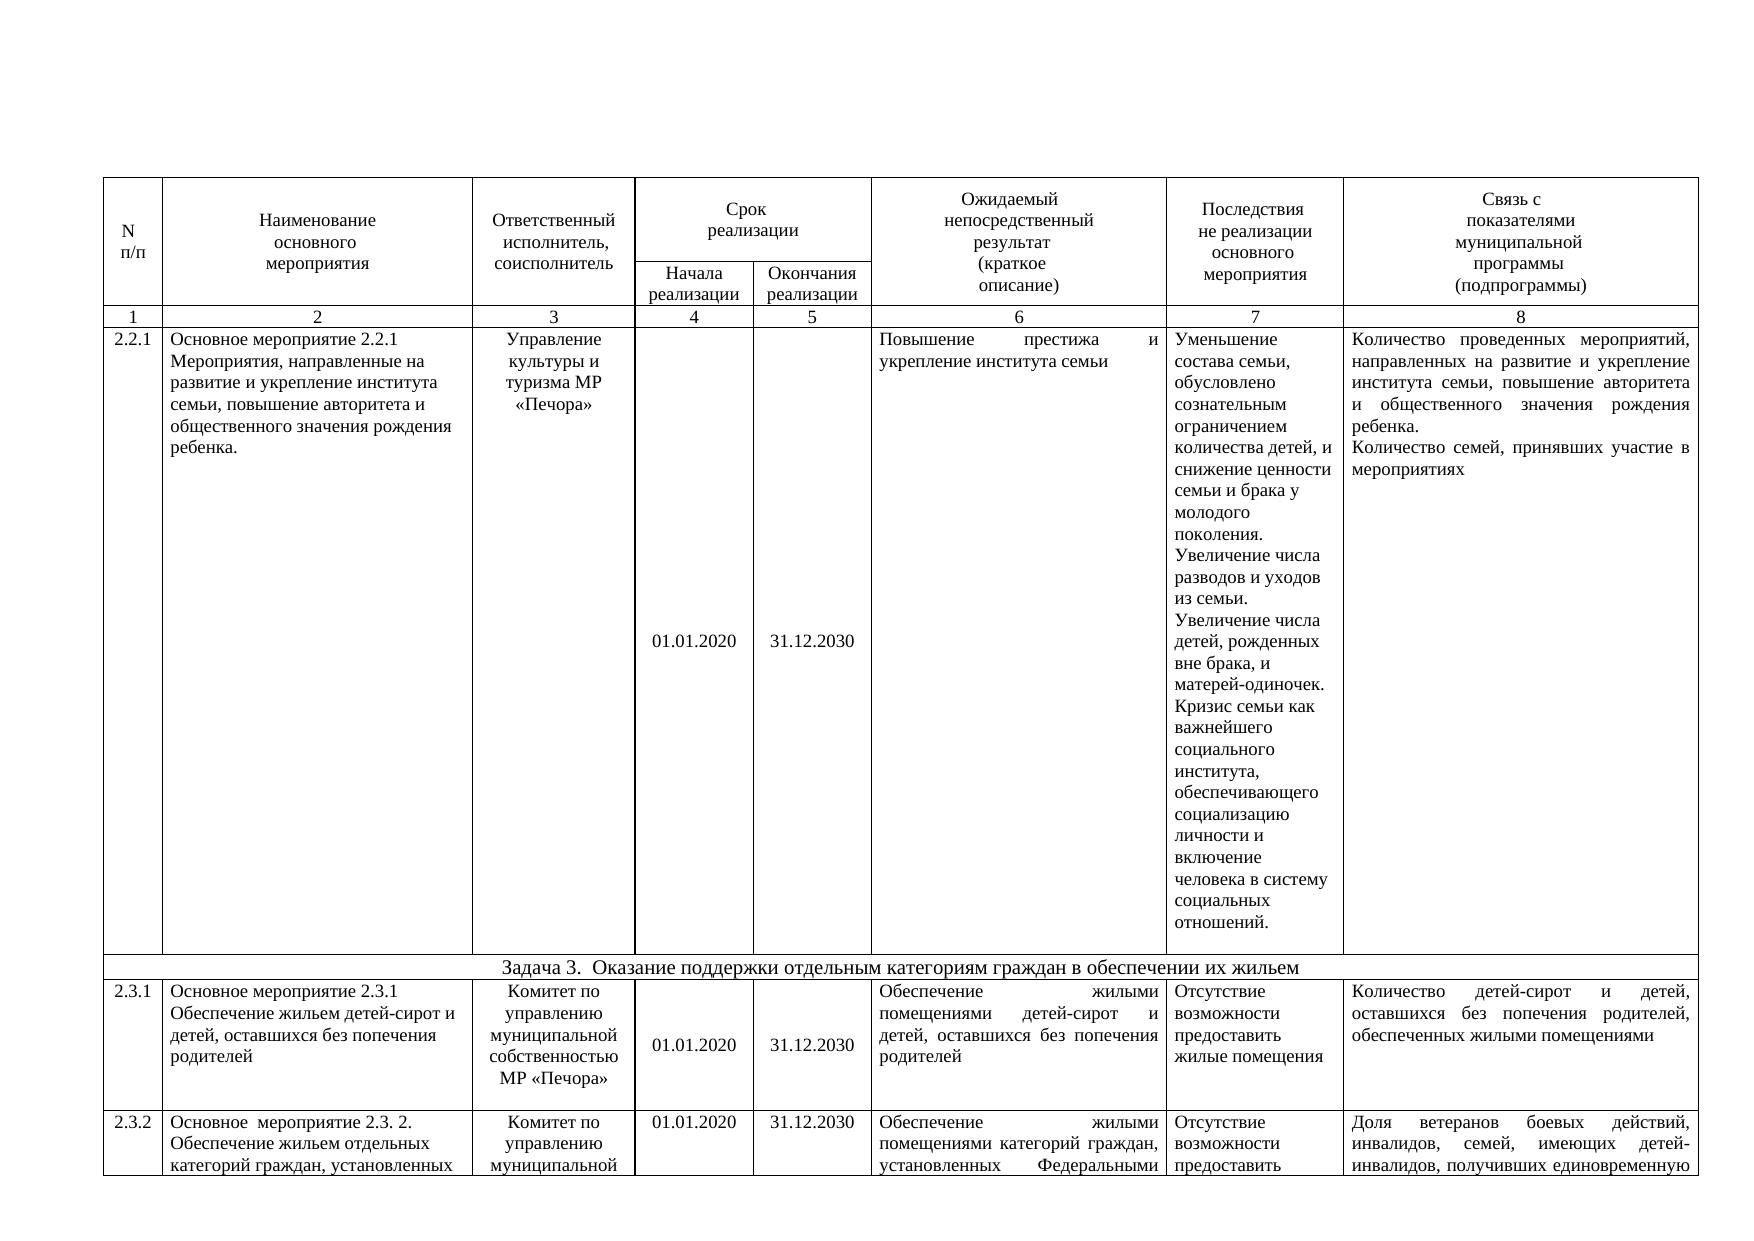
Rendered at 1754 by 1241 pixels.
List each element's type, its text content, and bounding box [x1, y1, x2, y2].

table_cell Комитет по управлению муниципальной собственностью МР «Печора» [473, 980, 634, 1110]
table_cell 2.3.2 [104, 1111, 162, 1175]
table_cell Количество детей-сирот и детей, оставшихся без попечения родителей, обеспеченных жилыми помещениями [1344, 980, 1698, 1110]
table_cell 01.01.2020 [636, 1111, 753, 1175]
table_cell 5 [754, 306, 871, 327]
table_cell 2.2.1 [104, 328, 162, 954]
table_cell 2 [163, 306, 472, 327]
table_cell Окончания реализации [754, 262, 871, 305]
table_cell 31.12.2030 [754, 328, 871, 954]
table_cell 01.01.2020 [636, 980, 753, 1110]
table_header Последствия не реализации основного мероприятия [1167, 178, 1343, 305]
table_cell 31.12.2030 [754, 1111, 871, 1175]
table_header Связь с показателями муниципальной программы (подпрограммы) [1344, 178, 1698, 305]
table_cell 2.3.1 [104, 980, 162, 1110]
table_cell Количество проведенных мероприятий, направленных на развитие и укрепление института семьи, повышение авторитета и общественного значения рождения ребенка. Количество семей, принявших участие в мероприятиях [1344, 328, 1698, 954]
table_header N п/п [104, 178, 162, 305]
table_cell 3 [473, 306, 634, 327]
table_header Ответственный исполнитель, соисполнитель [473, 178, 634, 305]
table_cell Отсутствие возможности предоставить жилые помещения [1167, 1111, 1343, 1175]
table_cell Повышение престижа и укрепление института семьи [872, 328, 1166, 954]
table_cell Основное мероприятие 2.2.1 Мероприятия, направленные на развитие и укрепление института семьи, повышение авторитета и общественного значения рождения ребенка. [163, 328, 472, 954]
table_cell 01.01.2020 [636, 328, 753, 954]
table_cell 1 [104, 306, 162, 327]
table_cell Управление культуры и туризма МР «Печора» [473, 328, 634, 954]
table_header Ожидаемый непосредственный результат (краткое описание) [872, 178, 1166, 305]
table_cell Обеспечение жилыми помещениями детей-сирот и детей, оставшихся без попечения родителей [872, 980, 1166, 1110]
table_cell 6 [872, 306, 1166, 327]
table_header Наименование основного мероприятия [163, 178, 472, 305]
table_cell Комитет по управлению муниципальной собственностью МР «Печора» [473, 1111, 634, 1175]
table_cell Начала реализации [636, 262, 753, 305]
table_cell Уменьшение состава семьи, обусловлено сознательным ограничением количества детей, и снижение ценности семьи и брака у молодого поколения. Увеличение числа разводов и уходов из семьи. Увеличение числа детей, рожденных вне брака, и матерей-одиночек. Кризис семьи как важнейшего социального института, обеспечивающего социализацию личности и включение человека в систему социальных отношений. [1167, 328, 1343, 954]
table_cell 31.12.2030 [754, 980, 871, 1110]
table_header Срок реализации [636, 178, 871, 261]
table_cell Основное мероприятие 2.3.1 Обеспечение жильем детей-сирот и детей, оставшихся без попечения родителей [163, 980, 472, 1110]
table_cell Отсутствие возможности предоставить жилые помещения [1167, 980, 1343, 1110]
table_cell 7 [1167, 306, 1343, 327]
table_cell Задача 3. Оказание поддержки отдельным категориям граждан в обеспечении их жильем [104, 955, 1698, 979]
table_cell 8 [1344, 306, 1698, 327]
table_cell 4 [636, 306, 753, 327]
